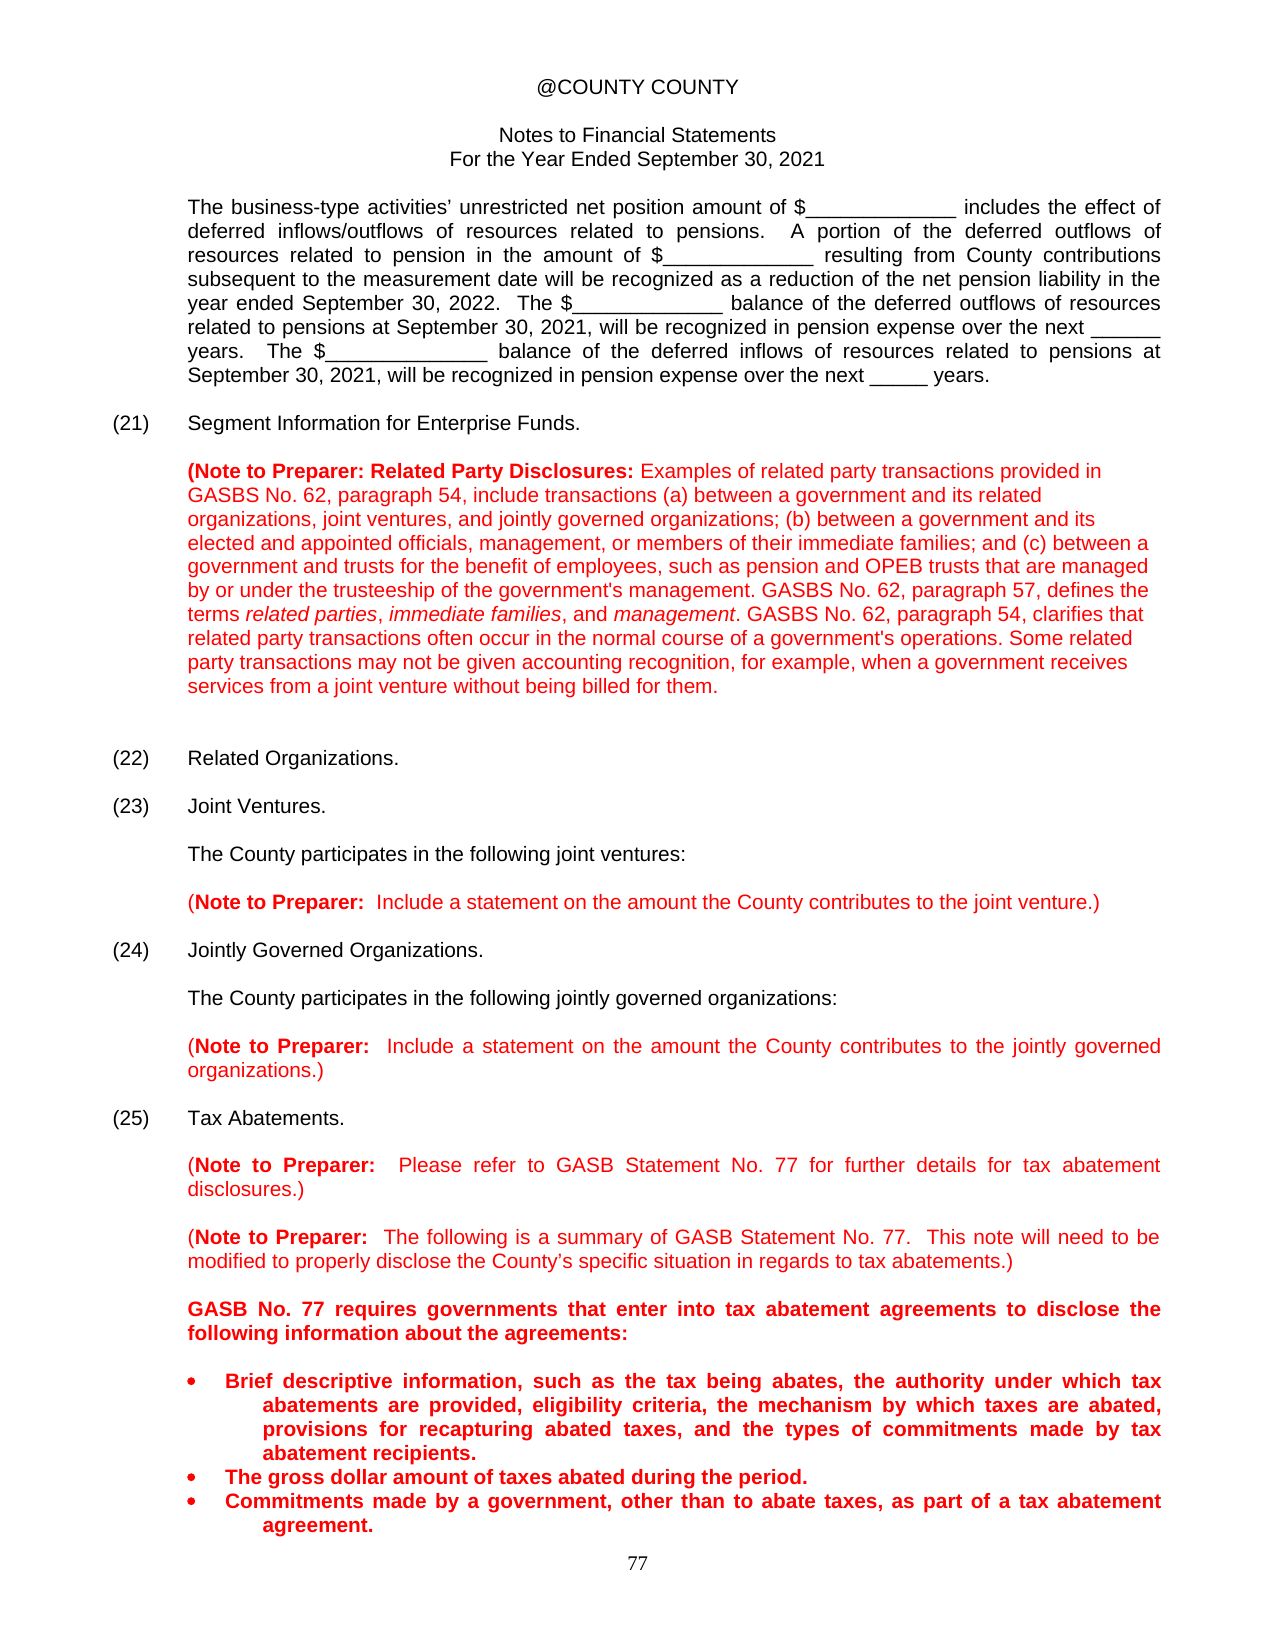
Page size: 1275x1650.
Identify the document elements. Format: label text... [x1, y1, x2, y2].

list Brief descriptive information, such as the tax being abates, the authority under which tax abatements are provided, eligibility criteria, the mechanism by which taxes are abated, provisions for recapturing abated taxes, and the types of commitments made by tax abatement recipients. [187, 1369, 1162, 1465]
list (Note to Preparer: Please refer to GASB Statement No. 77 for further details for tax abatement disclosures.) [187, 1153, 1162, 1201]
text The County participates in the following jointly governed organizations: [112, 986, 1162, 1009]
list Tax Abatements. [112, 1105, 1162, 1129]
list (Note to Preparer: The following is a summary of GASB Statement No. 77. This note will need to be modified to properly disclose the County’s specific situation in regards to tax abatements.) [187, 1225, 1162, 1273]
list Joint Ventures. [112, 794, 1162, 818]
text The County participates in the following joint ventures: [112, 842, 1162, 866]
text The business-type activities’ unrestricted net position amount of $_____________ includes the effect of deferred inflows/outflows of resources related to pensions. A portion of the deferred outflows of resources related to pension in the amount of $_____________ resulting from County contributions subsequent to the measurement date will be recognized as a reduction of the net pension liability in the year ended September 30, 2022. The $_____________ balance of the deferred outflows of resources related to pensions at September 30, 2021, will be recognized in pension expense over the next ______ years. The $______________ balance of the deferred inflows of resources related to pensions at September 30, 2021, will be recognized in pension expense over the next _____ years. [187, 195, 1162, 387]
list GASB No. 77 requires governments that enter into tax abatement agreements to disclose the following information about the agreements: [187, 1297, 1162, 1345]
text (Note to Preparer: Include a statement on the amount the County contributes to the joint venture.) [112, 890, 1162, 914]
list Related Organizations. [112, 746, 1162, 770]
list Segment Information for Enterprise Funds. [112, 411, 1162, 434]
text (Note to Preparer: Related Party Disclosures: Examples of related party transactions provided in GASBS No. 62, paragraph 54, include transactions (a) between a government and its related organizations, joint ventures, and jointly governed organizations; (b) between a government and its elected and appointed officials, management, or members of their immediate families; and (c) between a government and trusts for the benefit of employees, such as pension and OPEB trusts that are managed by or under the trusteeship of the government's management. GASBS No. 62, paragraph 57, defines the terms related parties, immediate families, and management. GASBS No. 62, paragraph 54, clarifies that related party transactions often occur in the normal course of a government's operations. Some related party transactions may not be given accounting recognition, for example, when a government receives services from a joint venture without being billed for them. [187, 458, 1162, 698]
text (Note to Preparer: Include a statement on the amount the County contributes to the jointly governed organizations.) [187, 1033, 1162, 1081]
list Commitments made by a government, other than to abate taxes, as part of a tax abatement agreement. [187, 1489, 1162, 1537]
list Jointly Governed Organizations. [112, 938, 1162, 962]
list The gross dollar amount of taxes abated during the period. [187, 1465, 1162, 1489]
